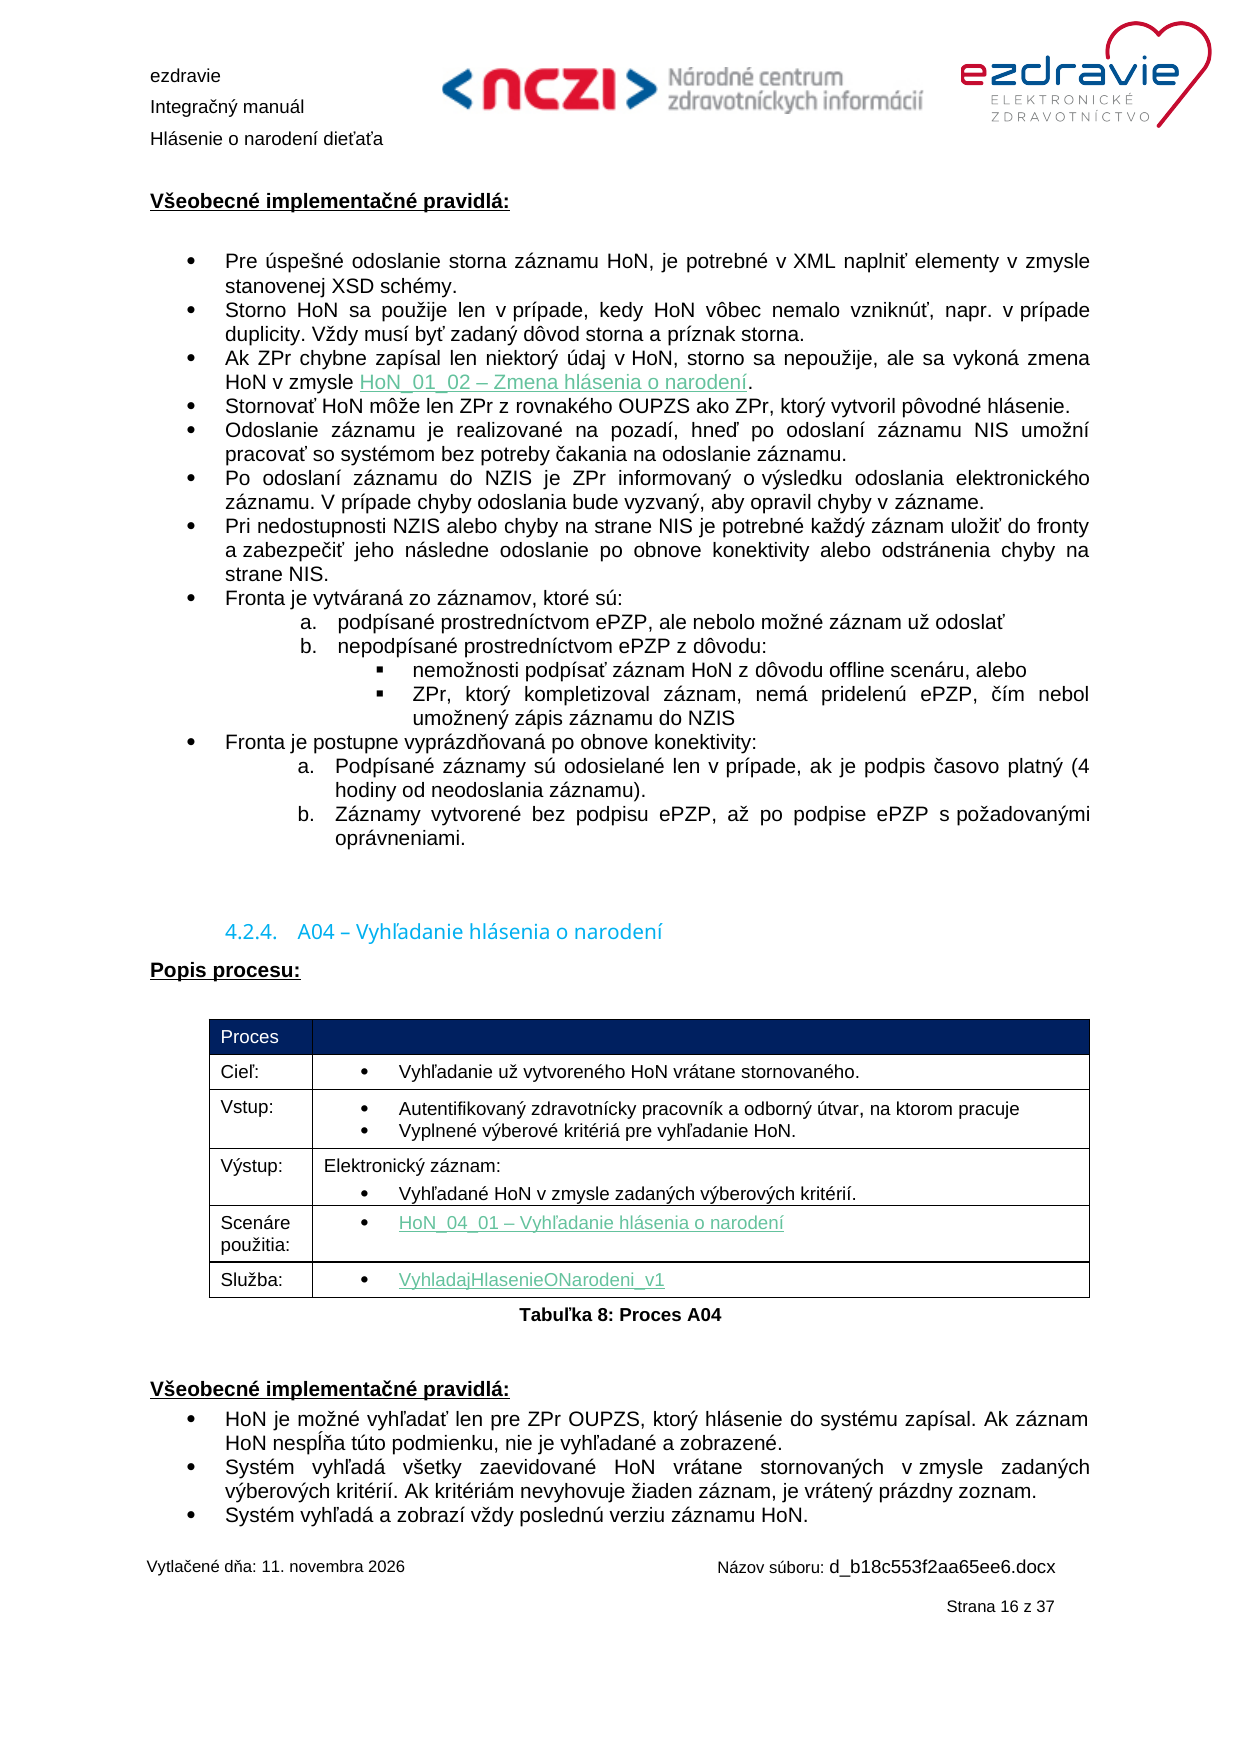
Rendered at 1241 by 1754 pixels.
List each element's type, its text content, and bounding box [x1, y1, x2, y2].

list Systém vyhľadá a zobrazí vždy poslednú verziu záznamu HoN. [187, 1503, 1090, 1527]
list Odoslanie záznamu je realizované na pozadí, hneď po odoslaní záznamu NIS umožní pracovať so systémom bez potreby čakania na odoslanie záznamu. [187, 417, 1090, 466]
text Tabuľka 8: Proces A04 [150, 1304, 1090, 1326]
list Pre úspešné odoslanie storna záznamu HoN, je potrebné v XML naplniť elementy v zmysle stanovenej XSD schémy. [187, 249, 1090, 297]
text Všeobecné implementačné pravidlá: [150, 1377, 1090, 1401]
table_cell Výstup: [210, 1149, 312, 1205]
table_cell Cieľ: [210, 1055, 312, 1089]
list nemožnosti podpísať záznam HoN z dôvodu offline scenáru, alebo [375, 657, 1090, 682]
subtitle A04 – Vyhľadanie hlásenia o narodení [225, 917, 1090, 946]
list nepodpísané prostredníctvom ePZP z dôvodu: [300, 633, 1090, 657]
list Ak ZPr chybne zapísal len niektorý údaj v HoN, storno sa nepoužije, ale sa vykoná zmena HoN v zmysle HoN_01_02 – Zmena hlásenia o narodení. [187, 345, 1090, 393]
list ZPr, ktorý kompletizoval záznam, nemá pridelenú ePZP, čím nebol umožnený zápis záznamu do NZIS [375, 682, 1090, 729]
list Podpísané záznamy sú odosielané len v prípade, ak je podpis časovo platný (4 hodiny od neodoslania záznamu). [297, 754, 1090, 802]
picture [961, 21, 1212, 128]
table_cell Vyhľadanie už vytvoreného HoN vrátane stornovaného. [313, 1055, 1089, 1089]
table_cell Autentifikovaný zdravotnícky pracovník a odborný útvar, na ktorom pracuje Vyplnené výberové kritériá pre vyhľadanie HoN. [313, 1090, 1089, 1148]
table_cell Scenáre použitia: [210, 1206, 312, 1261]
list Stornovať HoN môže len ZPr z rovnakého OUPZS ako ZPr, ktorý vytvoril pôvodné hlásenie. [187, 393, 1090, 417]
picture [442, 67, 924, 114]
list Storno HoN sa použije len v prípade, kedy HoN vôbec nemalo vzniknúť, napr. v prípade duplicity. Vždy musí byť zadaný dôvod storna a príznak storna. [187, 297, 1090, 345]
table_cell Elektronický záznam: Vyhľadané HoN v zmysle zadaných výberových kritérií. [313, 1149, 1089, 1205]
text Popis procesu: [150, 958, 1090, 982]
table_header Proces [210, 1020, 312, 1054]
table_header [313, 1020, 1089, 1054]
list Pri nedostupnosti NZIS alebo chyby na strane NIS je potrebné každý záznam uložiť do fronty a zabezpečiť jeho následne odoslanie po obnove konektivity alebo odstránenia chyby na strane NIS. [187, 513, 1090, 586]
table_cell HoN_04_01 – Vyhľadanie hlásenia o narodení [313, 1206, 1089, 1261]
text Všeobecné implementačné pravidlá: [150, 189, 1090, 213]
list Záznamy vytvorené bez podpisu ePZP, až po podpise ePZP s požadovanými oprávneniami. [297, 802, 1090, 849]
table_cell Vstup: [210, 1090, 312, 1148]
list Fronta je vytváraná zo záznamov, ktoré sú: [187, 586, 1090, 609]
table_cell VyhladajHlasenieONarodeni_v1 [313, 1263, 1089, 1297]
list Fronta je postupne vyprázdňovaná po obnove konektivity: [187, 729, 1090, 754]
list podpísané prostredníctvom ePZP, ale nebolo možné záznam už odoslať [300, 609, 1090, 633]
list Po odoslaní záznamu do NZIS je ZPr informovaný o výsledku odoslania elektronického záznamu. V prípade chyby odoslania bude vyzvaný, aby opravil chyby v zázname. [187, 466, 1090, 513]
table_cell Služba: [210, 1263, 312, 1297]
list Systém vyhľadá všetky zaevidované HoN vrátane stornovaných v zmysle zadaných výberových kritérií. Ak kritériám nevyhovuje žiaden záznam, je vrátený prázdny zoznam. [187, 1455, 1090, 1503]
list HoN je možné vyhľadať len pre ZPr OUPZS, ktorý hlásenie do systému zapísal. Ak záznam HoN nespĺňa túto podmienku, nie je vyhľadané a zobrazené. [187, 1407, 1090, 1455]
